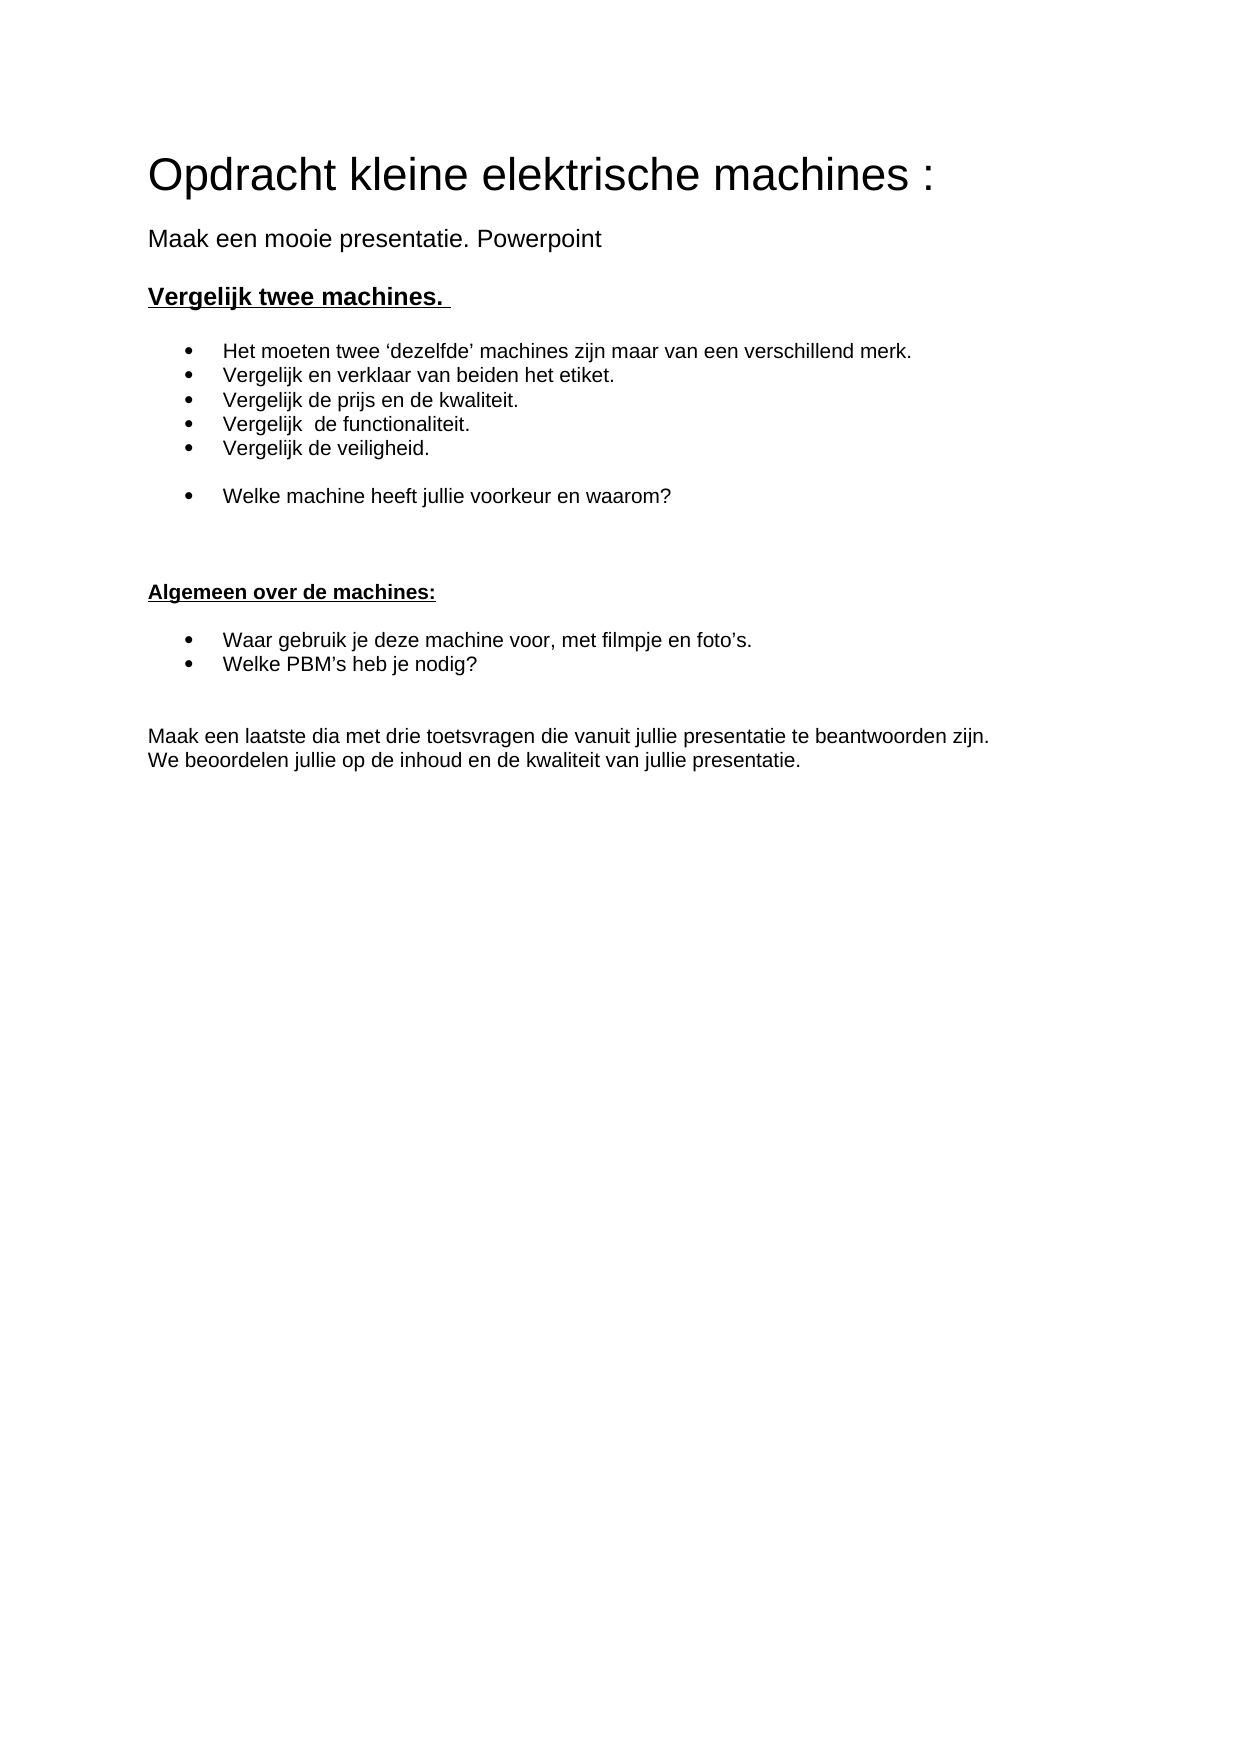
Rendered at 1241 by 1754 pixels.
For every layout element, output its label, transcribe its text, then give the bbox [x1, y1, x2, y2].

text Opdracht kleine elektrische machines : [148, 148, 1093, 200]
list Vergelijk de prijs en de kwaliteit. [185, 387, 1093, 411]
text Maak een mooie presentatie. Powerpoint [148, 224, 1093, 253]
list Welke machine heeft jullie voorkeur en waarom? [185, 483, 1093, 508]
text Algemeen over de machines: [148, 579, 1093, 603]
text Vergelijk twee machines. [148, 282, 1093, 311]
list Vergelijk en verklaar van beiden het etiket. [185, 363, 1093, 387]
text Maak een laatste dia met drie toetsvragen die vanuit jullie presentatie te beantwoorden zijn. [148, 723, 1093, 747]
list Het moeten twee ‘dezelfde’ machines zijn maar van een verschillend merk. [185, 339, 1093, 363]
list Vergelijk de functionaliteit. [185, 411, 1093, 436]
text We beoordelen jullie op de inhoud en de kwaliteit van jullie presentatie. [148, 747, 1093, 771]
list Vergelijk de veiligheid. [185, 436, 1093, 459]
list Welke PBM’s heb je nodig? [185, 651, 1093, 676]
list Waar gebruik je deze machine voor, met filmpje en foto’s. [185, 627, 1093, 651]
